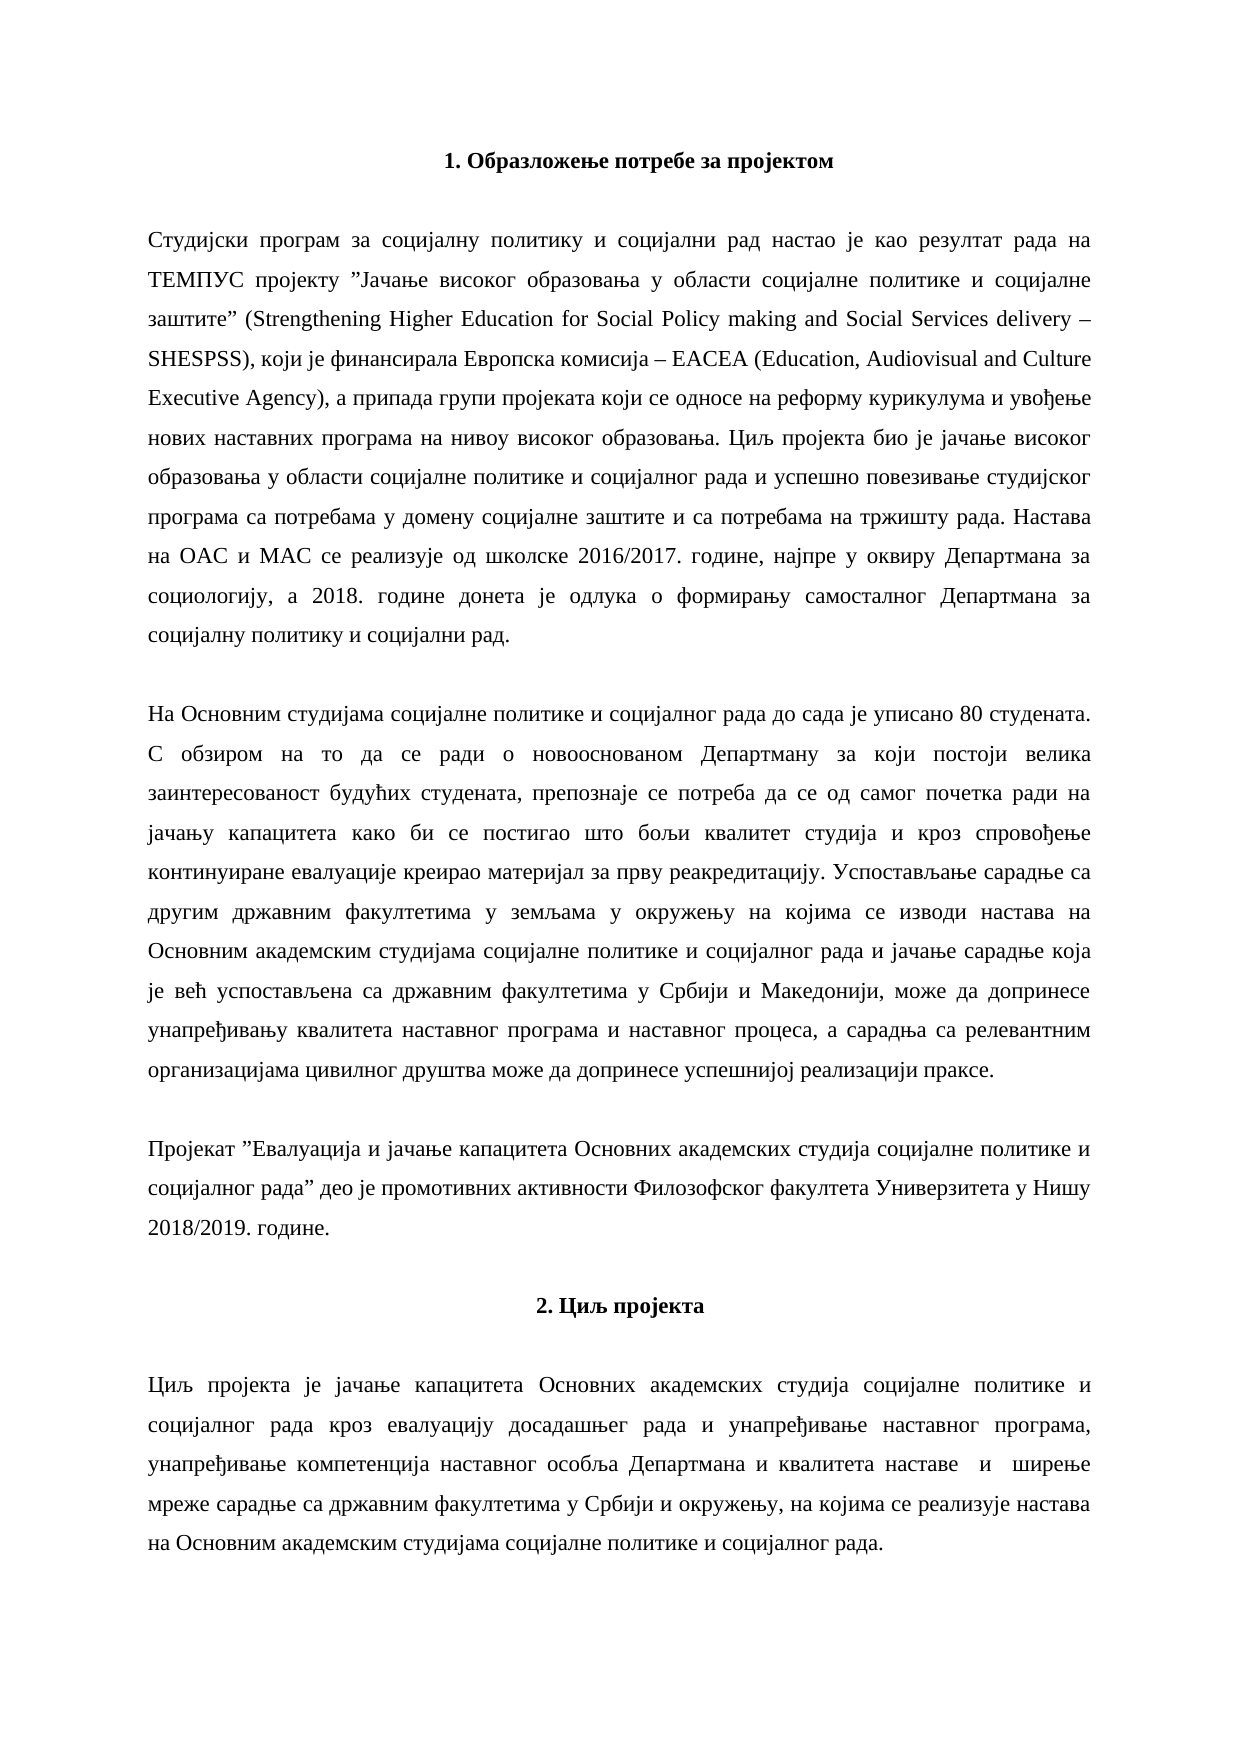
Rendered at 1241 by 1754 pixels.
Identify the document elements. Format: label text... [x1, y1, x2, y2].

text 1. Образложење потребе за пројектом [185, 148, 1093, 174]
text Пројекат ”Евалуација и јачање капацитета Основних академских студија социјалне политике и социјалног рада” део је промотивних активности Филозофског факултета Универзитета у Нишу 2018/2019. године. [148, 1134, 1093, 1240]
text На Основним студијама социјалне политике и социјалног рада до сада је уписано 80 студената. С обзиром на то да се ради о новооснованом Департману за који постоји велика заинтересованост будућих студената, препознаје се потреба да се од самог почетка ради на јачању капацитета како би се постигао што бољи квалитет студија и кроз спровођење континуиране евалуације креирао материјал за прву реакредитацију. Успостављање сарадње са другим државним факултетима у земљама у окружењу на којима се изводи настава на Основним академским студијама социјалне политике и социјалног рада и јачање сарадње која је већ успостављена са државним факултетима у Србији и Македонији, може да допринесе унапређивању квалитета наставног програма и наставног процеса, а сарадња са релевантним организацијама цивилног друштва може да допринесе успешнијој реализацији праксе. [148, 700, 1093, 1082]
text Студијски програм за социјалну политику и социјални рад настао је као резултат рада на ТЕМПУС пројекту ”Јачање високог образовања у области социјалне политике и социјалне заштите” (Strengthening Higher Education for Social Policy making and Social Services delivery – SHESPSS), који је финансирала Европска комисија – EACEA (Education, Audiovisual and Culture Executive Agency), а припада групи пројеката који се односе на реформу курикулума и увођење нових наставних програма на нивоу високог образовања. Циљ пројекта био је јачање високог образовања у области социјалне политике и социјалног рада и успешно повезивање студијског програма са потребама у домену социјалне заштите и са потребама на тржишту рада. Настава на ОАС и МАС се реализује од школске 2016/2017. године, најпре у оквиру Департмана за социологију, а 2018. године донета је одлука о формирању самосталног Департмана за социјалну политику и социјални рад. [148, 227, 1093, 648]
text Циљ пројекта је јачање капацитета Основних академских студија социјалне политике и социјалног рада кроз евалуацију досадашњег рада и унапређивање наставног програма, унапређивање компетенција наставног особља Департмана и квалитета наставе и ширење мреже сарадње са државним факултетима у Србији и окружењу, на којима се реализује настава на Основним академским студијама социјалне политике и социјалног рада. [148, 1371, 1093, 1556]
text 2. Циљ пројекта [148, 1292, 1093, 1319]
